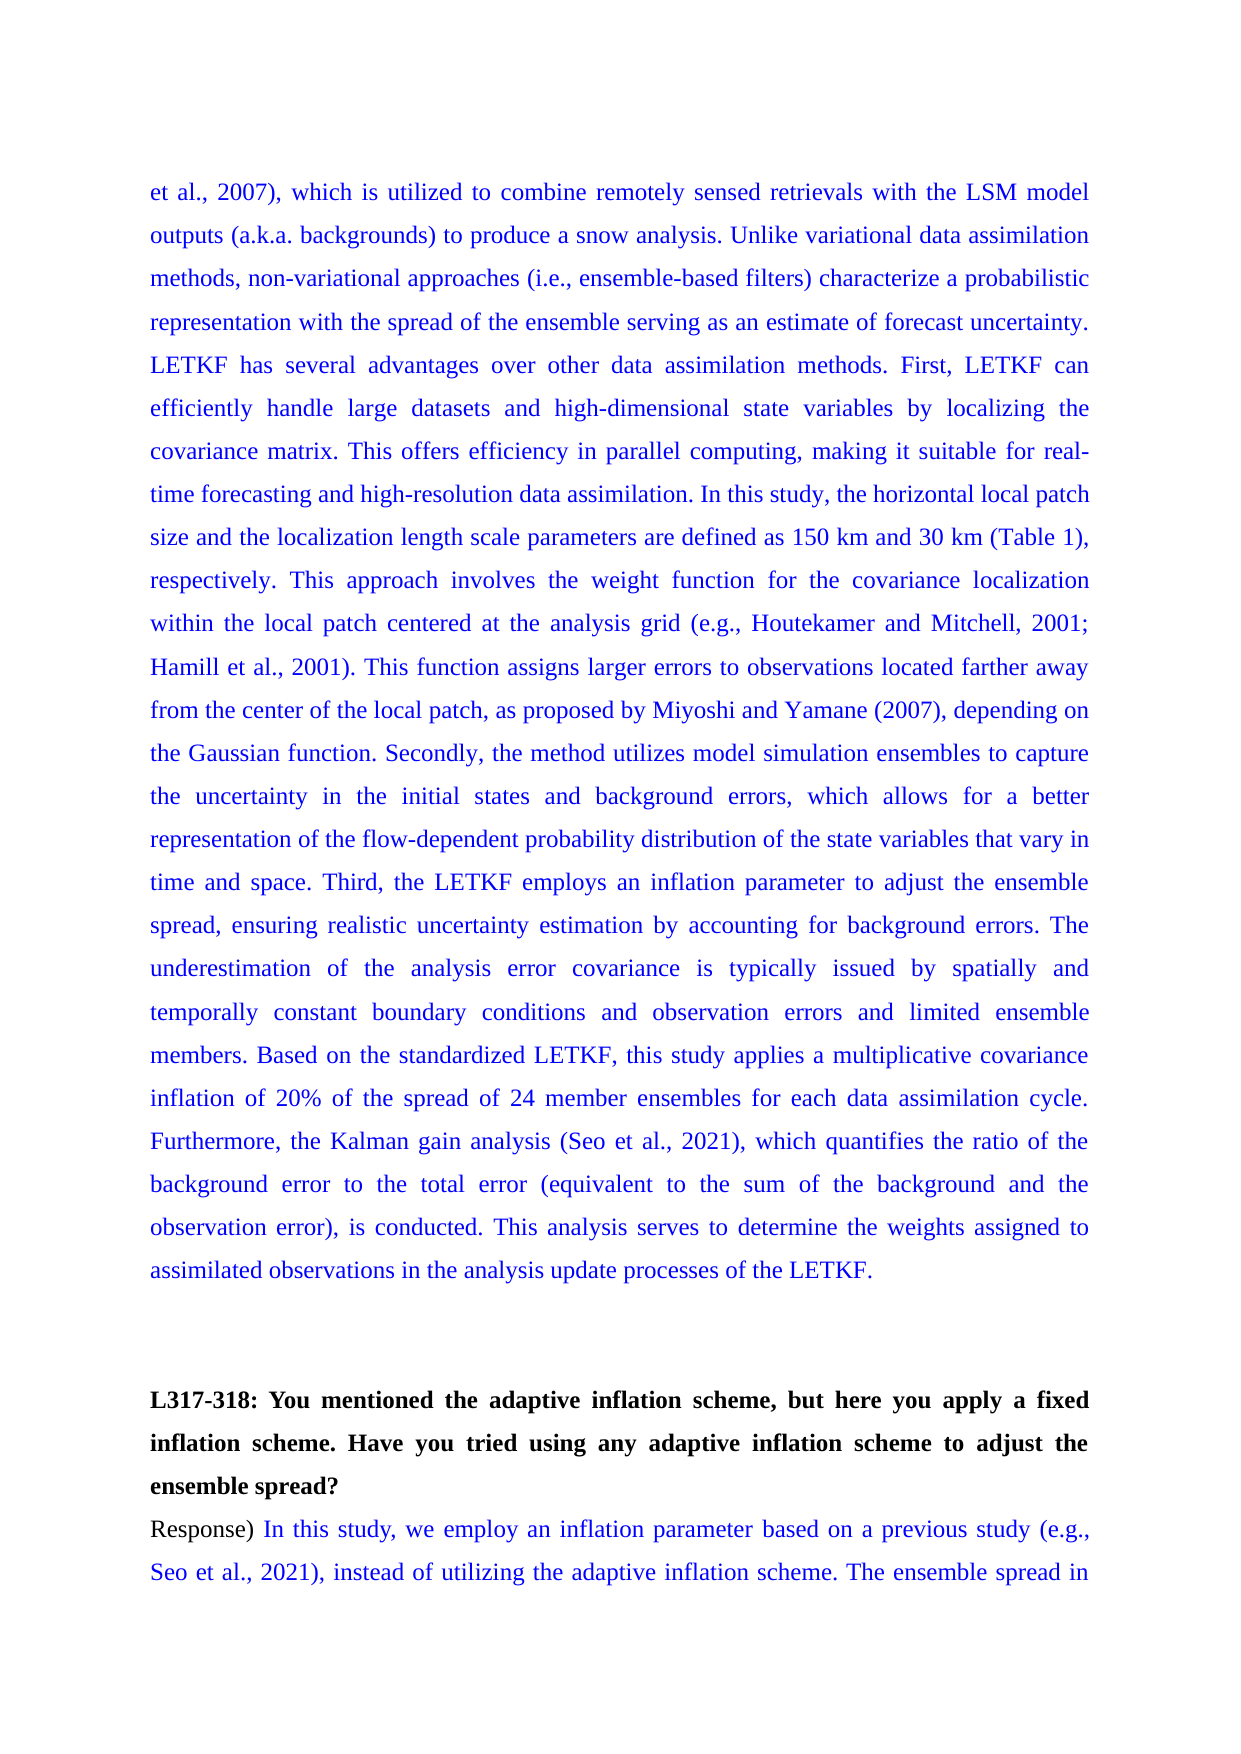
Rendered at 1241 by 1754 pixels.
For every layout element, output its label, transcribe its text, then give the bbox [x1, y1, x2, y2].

text L317-318: You mentioned the adaptive inflation scheme, but here you apply a fixed inflation scheme. Have you tried using any adaptive inflation scheme to adjust the ensemble spread? [150, 1385, 1090, 1500]
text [150, 1514, 1090, 1586]
